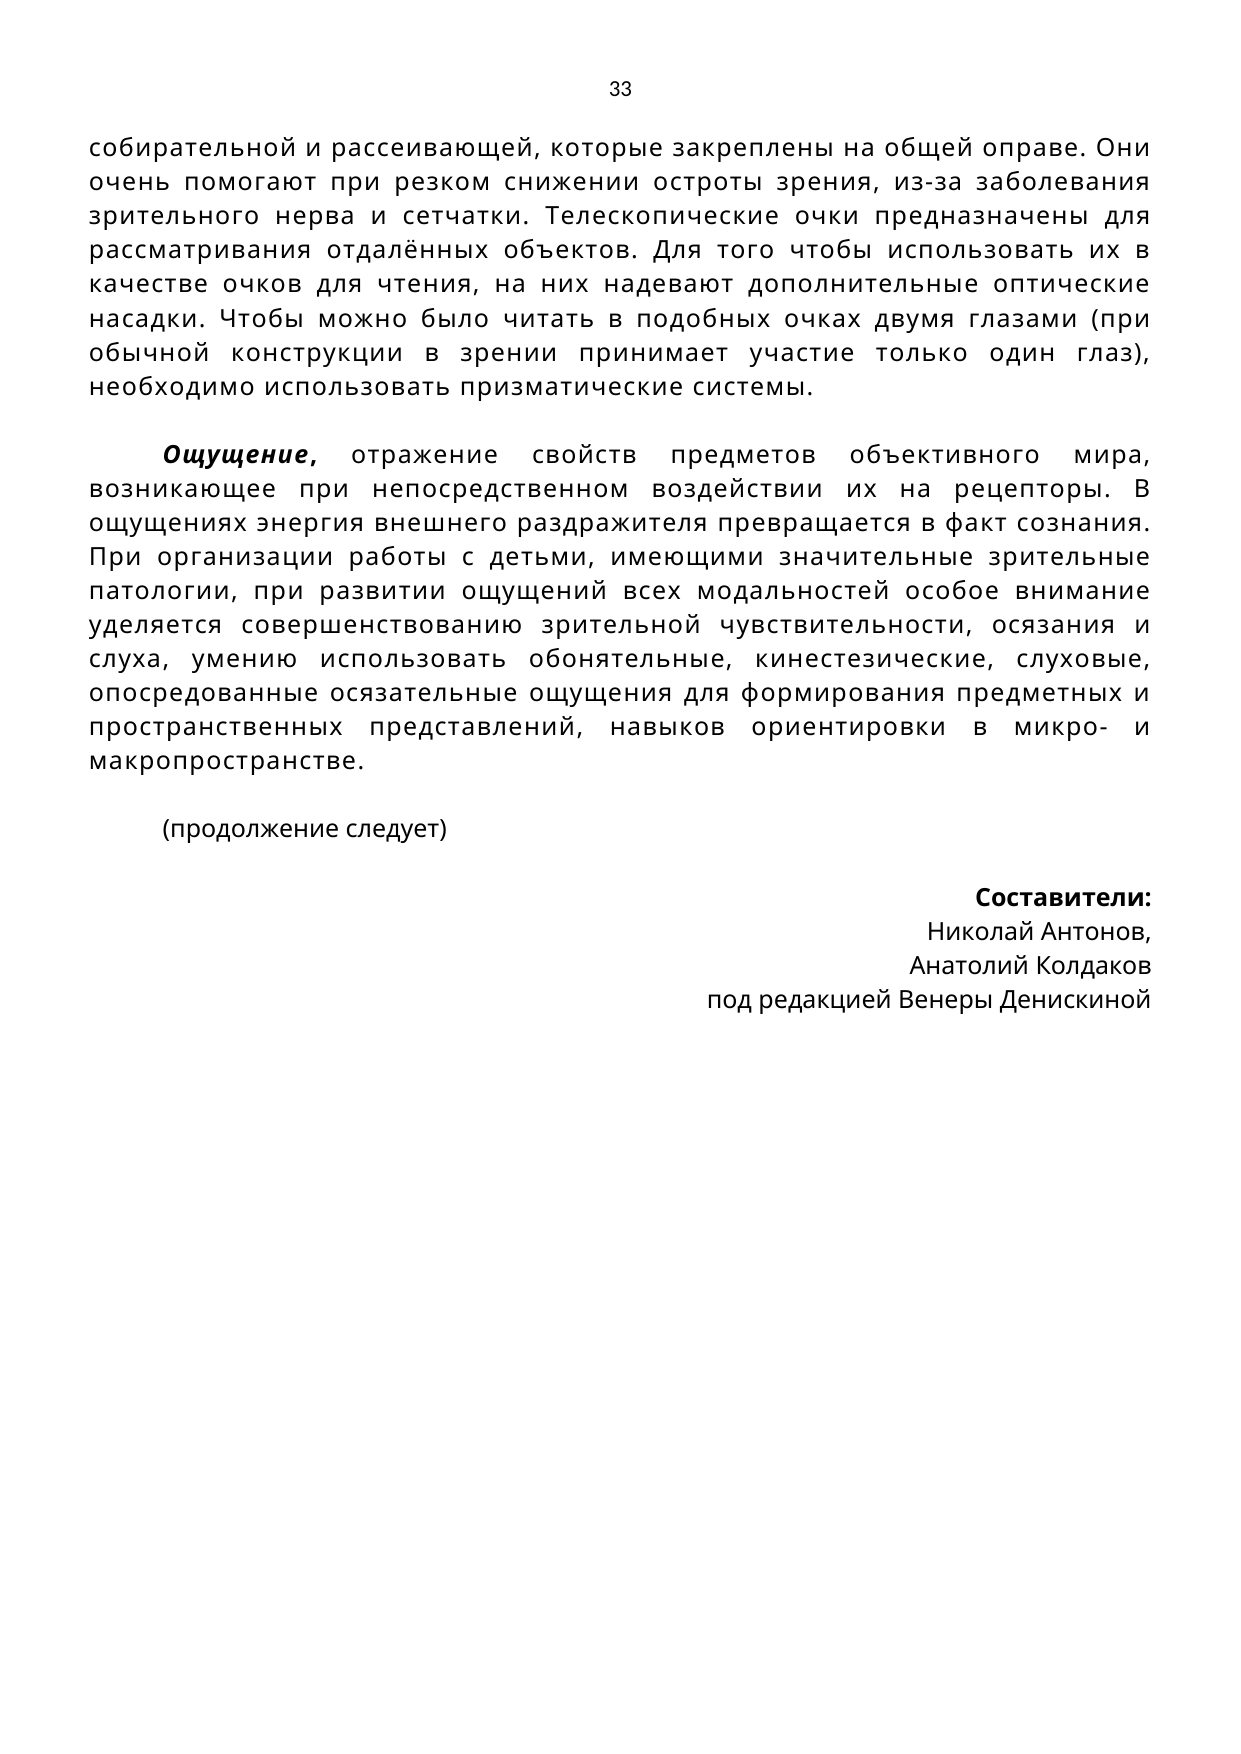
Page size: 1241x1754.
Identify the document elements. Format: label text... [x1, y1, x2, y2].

text (продолжение следует) [89, 811, 1152, 845]
text под редакцией Венеры Денискиной [89, 981, 1152, 1016]
text Ощущение, отражение свойств предметов объективного мира, возникающее при непосредственном воздействии их на рецепторы. В ощущениях энергия внешнего раздражителя превращается в факт сознания. При организации работы с детьми, имеющими значительные зрительные патологии, при развитии ощущений всех модальностей особое внимание уделяется совершенствованию зрительной чувствительности, осязания и слуха, умению использовать обонятельные, кинестезические, слуховые, опосредованные осязательные ощущения для формирования предметных и пространственных представлений, навыков ориентировки в микро- и макропространстве. [89, 436, 1152, 777]
text Николай Антонов, [89, 913, 1152, 947]
text Составители: [89, 879, 1152, 913]
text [89, 130, 1152, 402]
text Анатолий Колдаков [89, 947, 1152, 981]
